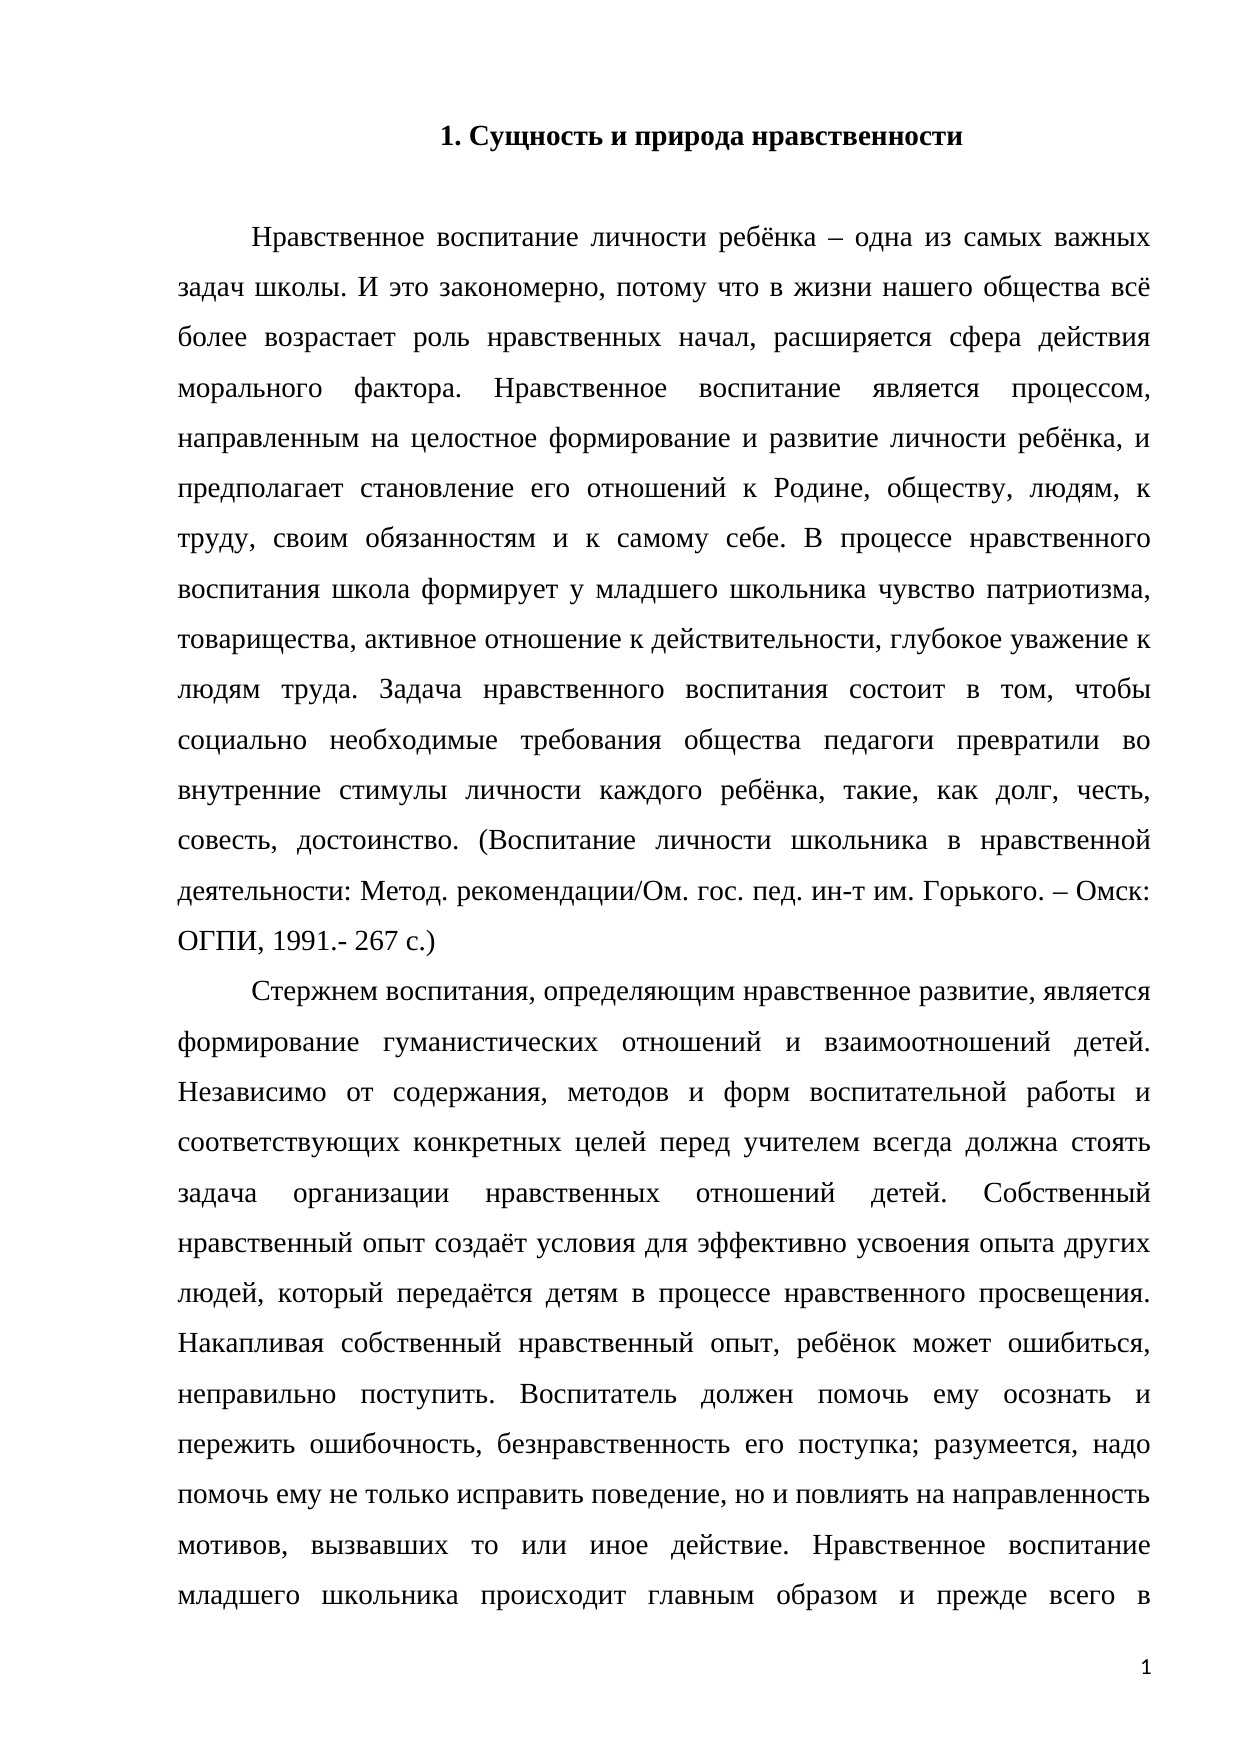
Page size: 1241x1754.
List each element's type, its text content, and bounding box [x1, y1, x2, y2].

text Нравственное воспитание личности ребёнка – одна из самых важных задач школы. И это закономерно, потому что в жизни нашего общества всё более возрастает роль нравственных начал, расширяется сфера действия морального фактора. Нравственное воспитание является процессом, направленным на целостное формирование и развитие личности ребёнка, и предполагает становление его отношений к Родине, обществу, людям, к труду, своим обязанностям и к самому себе. В процессе нравственного воспитания школа формирует у младшего школьника чувство патриотизма, товарищества, активное отношение к действительности, глубокое уважение к людям труда. Задача нравственного воспитания состоит в том, чтобы социально необходимые требования общества педагоги превратили во внутренние стимулы личности каждого ребёнка, такие, как долг, честь, совесть, достоинство. (Воспитание личности школьника в нравственной деятельности: Метод. рекомендации/Ом. гос. пед. ин-т им. Горького. – Омск: ОГПИ, 1991.- 267 с.) [177, 219, 1152, 957]
text 1. Сущность и природа нравственности [177, 118, 1152, 152]
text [177, 973, 1152, 1611]
